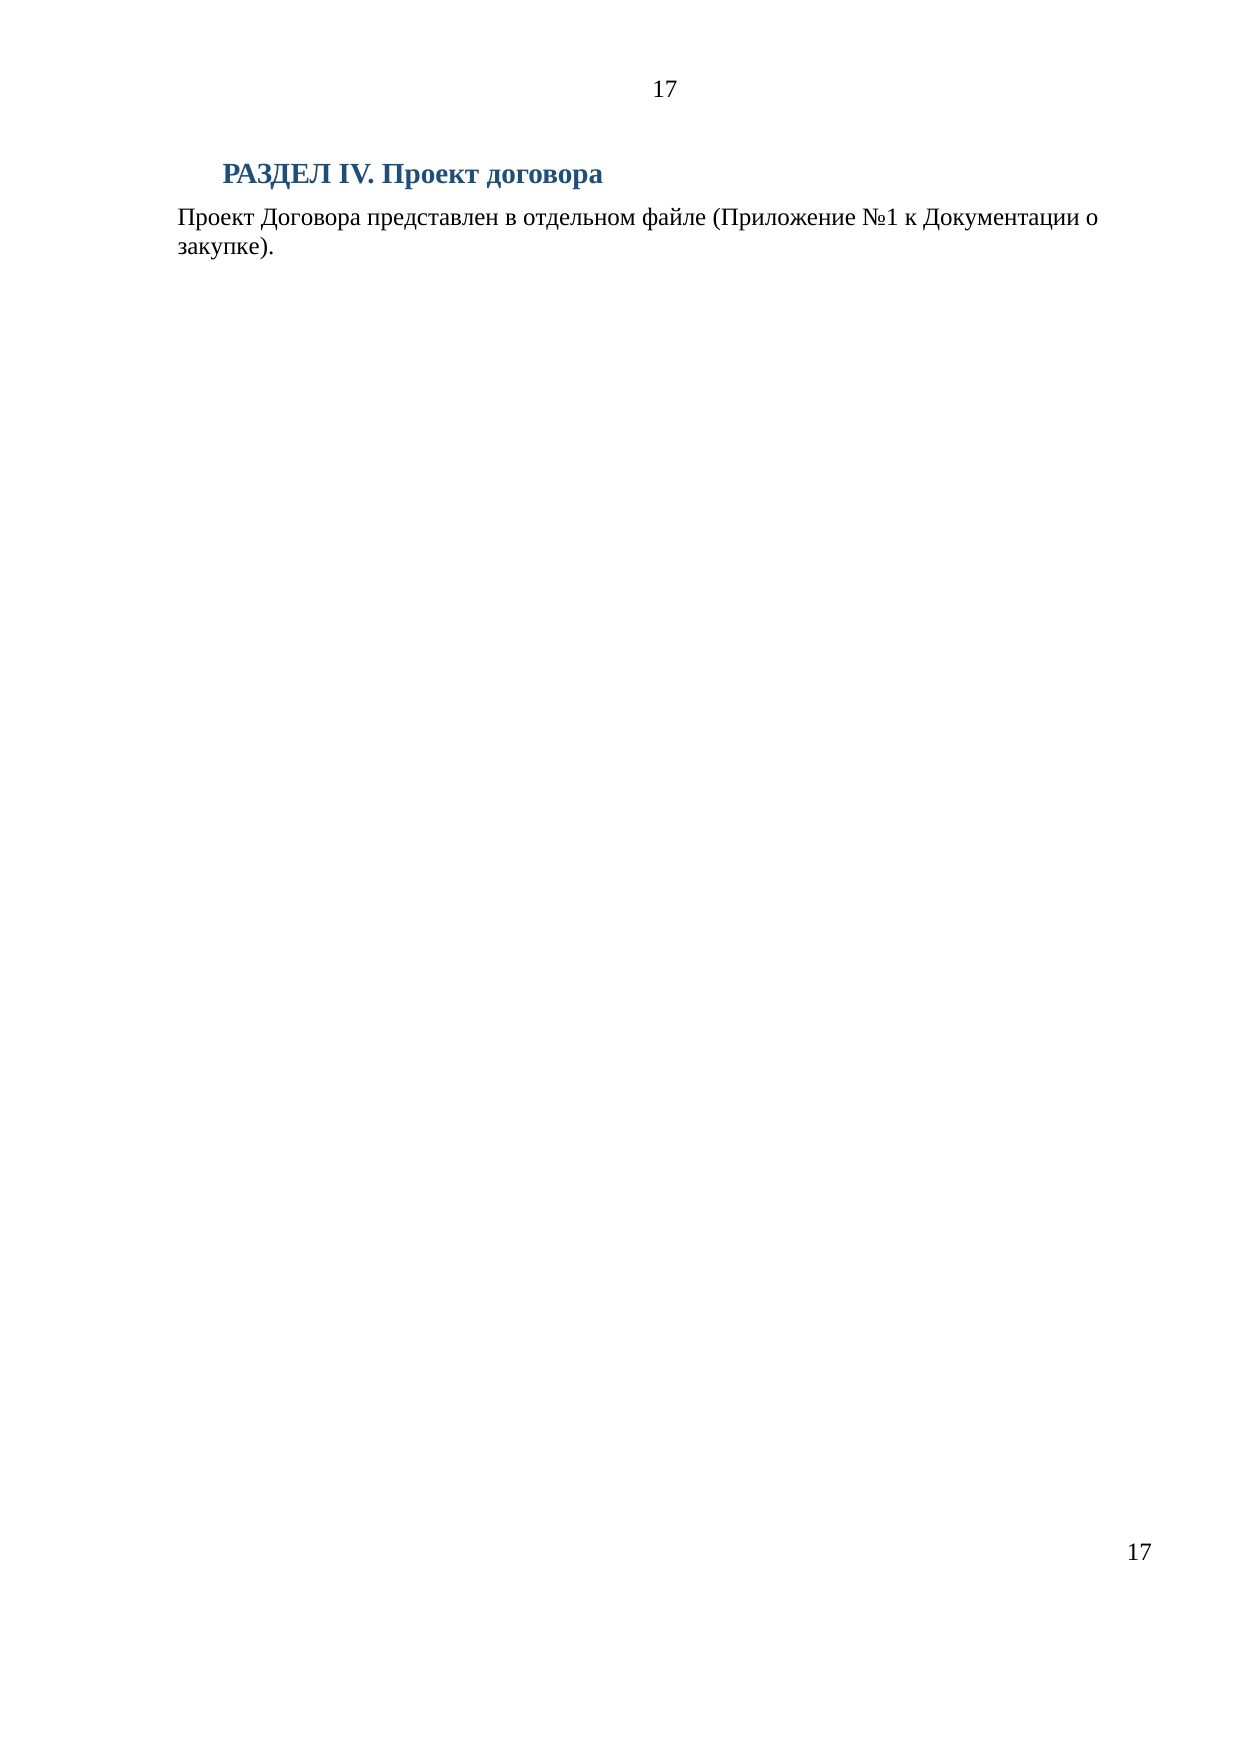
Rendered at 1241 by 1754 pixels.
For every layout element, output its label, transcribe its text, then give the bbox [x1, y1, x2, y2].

subtitle РАЗДЕЛ IV. Проект договора [222, 156, 1152, 190]
text Проект Договора представлен в отдельном файле (Приложение №1 к Документации о закупке). [177, 202, 1152, 260]
